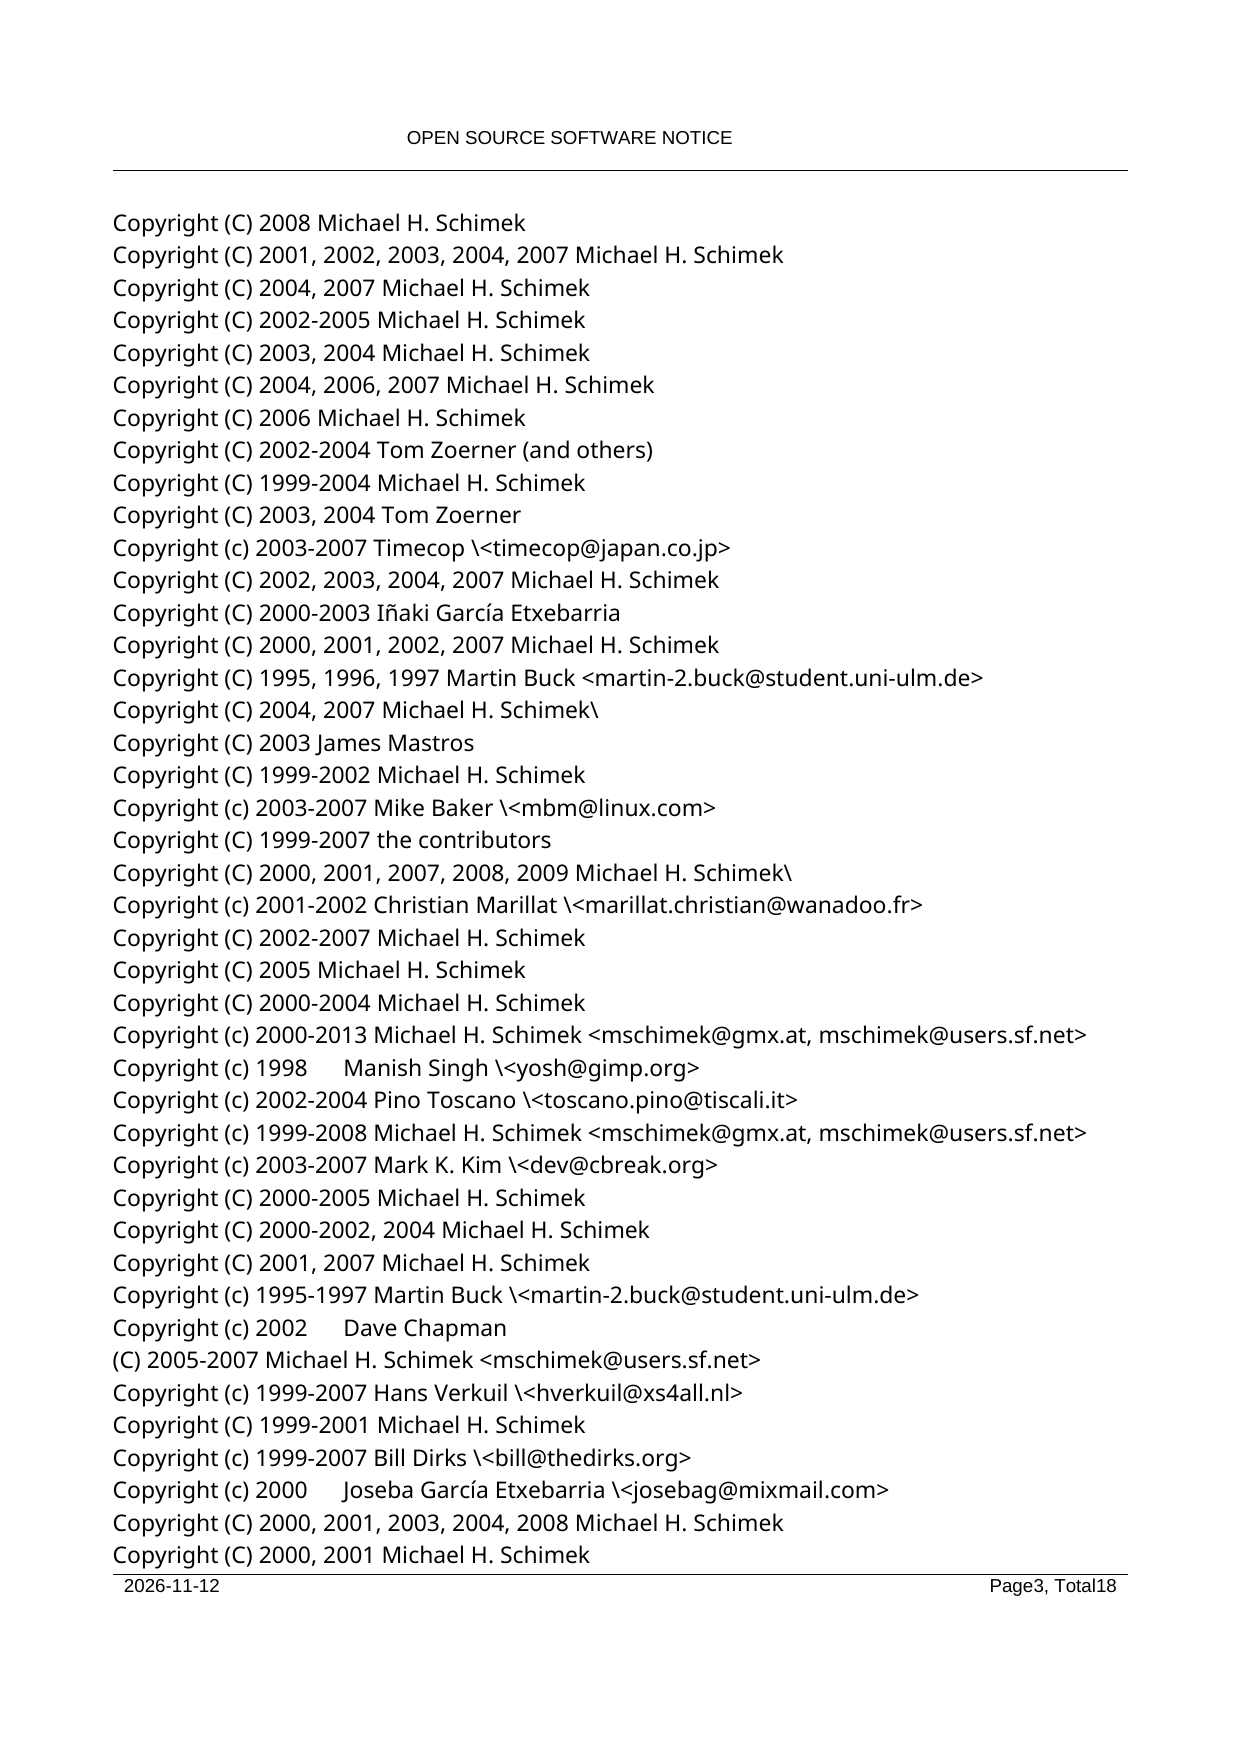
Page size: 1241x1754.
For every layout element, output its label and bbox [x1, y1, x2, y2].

text [112, 206, 1128, 1571]
